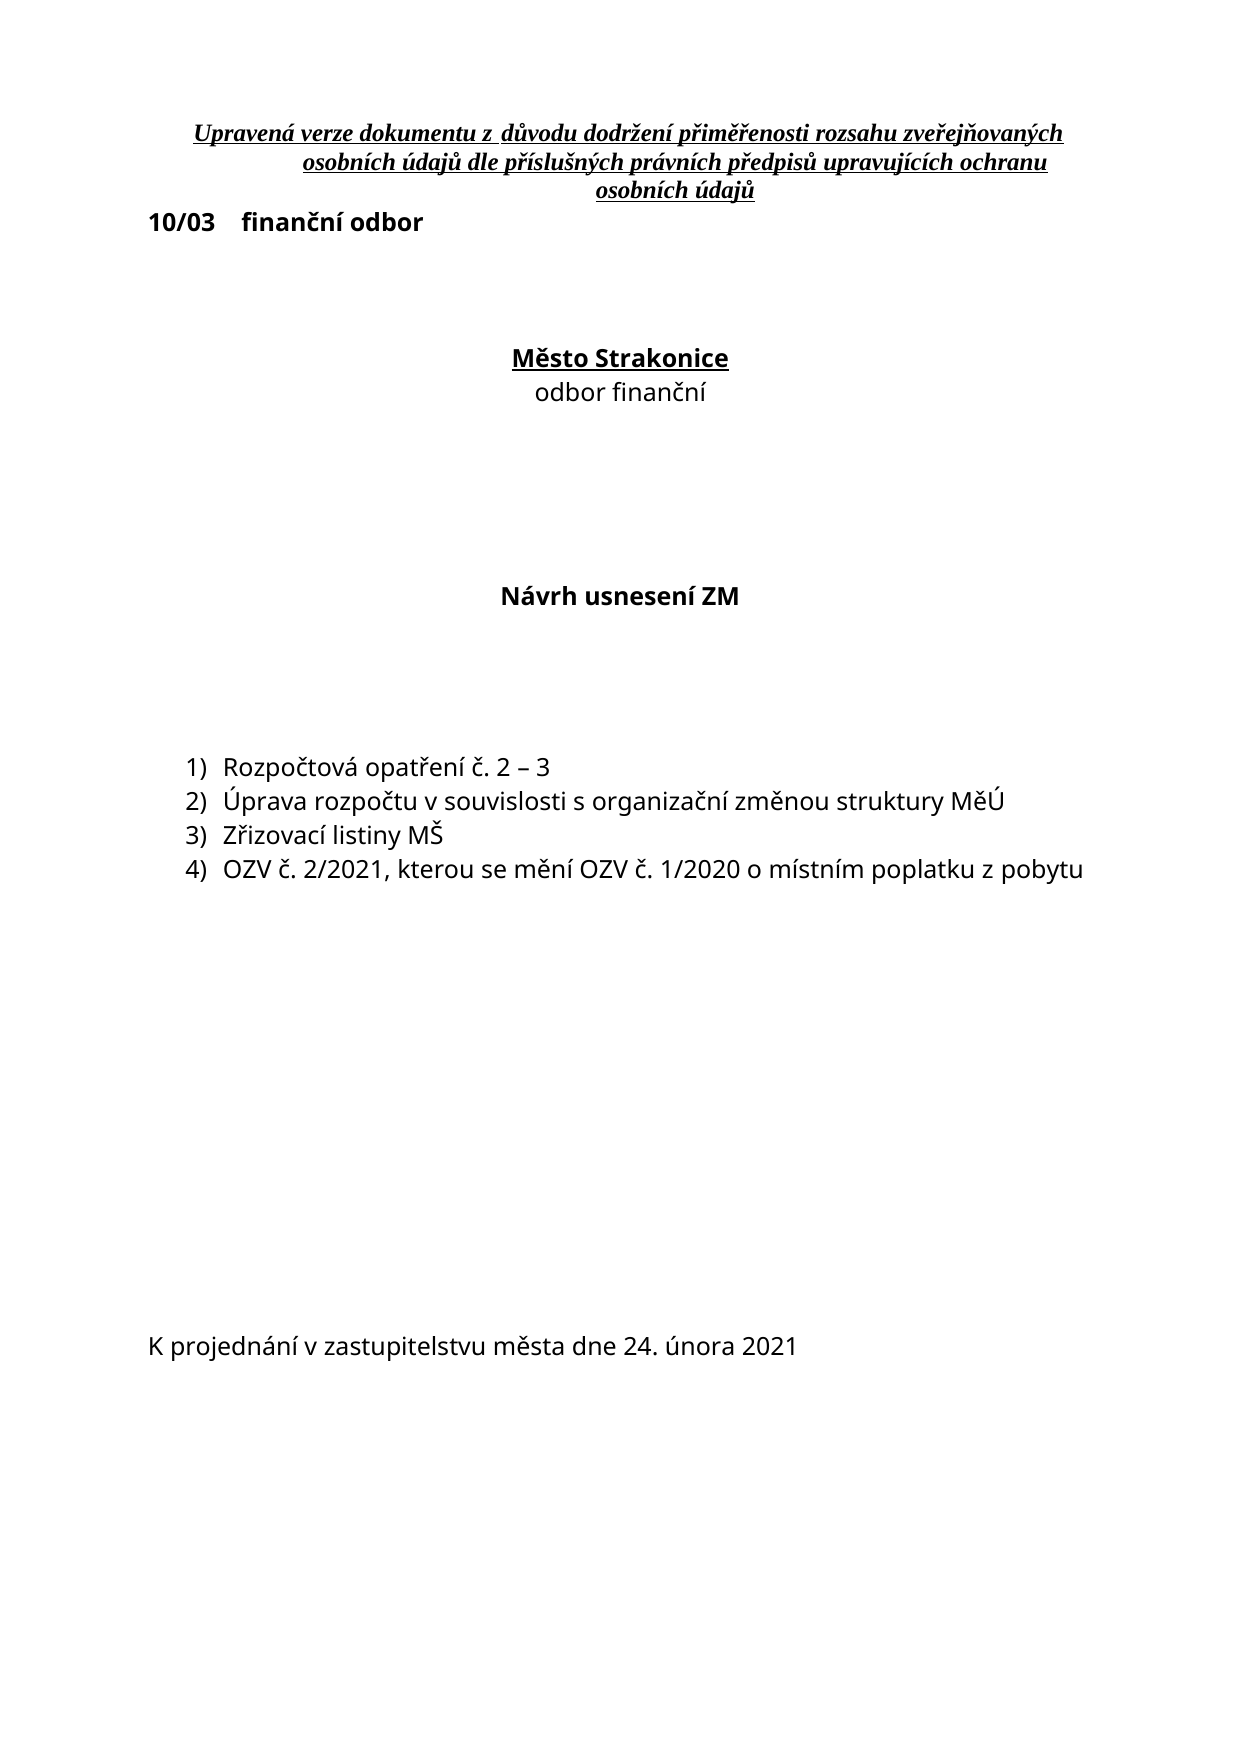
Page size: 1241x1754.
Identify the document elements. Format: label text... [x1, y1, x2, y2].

list Úprava rozpočtu v souvislosti s organizační změnou struktury MěÚ [185, 783, 1092, 817]
text odbor finanční [148, 375, 1092, 409]
list OZV č. 2/2021, kterou se mění OZV č. 1/2020 o místním poplatku z pobytu [185, 852, 1092, 886]
text Upravená verze dokumentu z důvodu dodržení přiměřenosti rozsahu zveřejňovaných osobních údajů dle příslušných právních předpisů upravujících ochranu osobních údajů [148, 118, 1092, 204]
subtitle 10/03 finanční odbor [148, 204, 1092, 238]
text K projednání v zastupitelstvu města dne 24. února 2021 [148, 1328, 1092, 1362]
text Návrh usnesení ZM [148, 579, 1092, 613]
list Zřizovací listiny MŠ [185, 817, 1092, 852]
text Město Strakonice [148, 341, 1092, 375]
list Rozpočtová opatření č. 2 – 3 [185, 749, 1092, 783]
